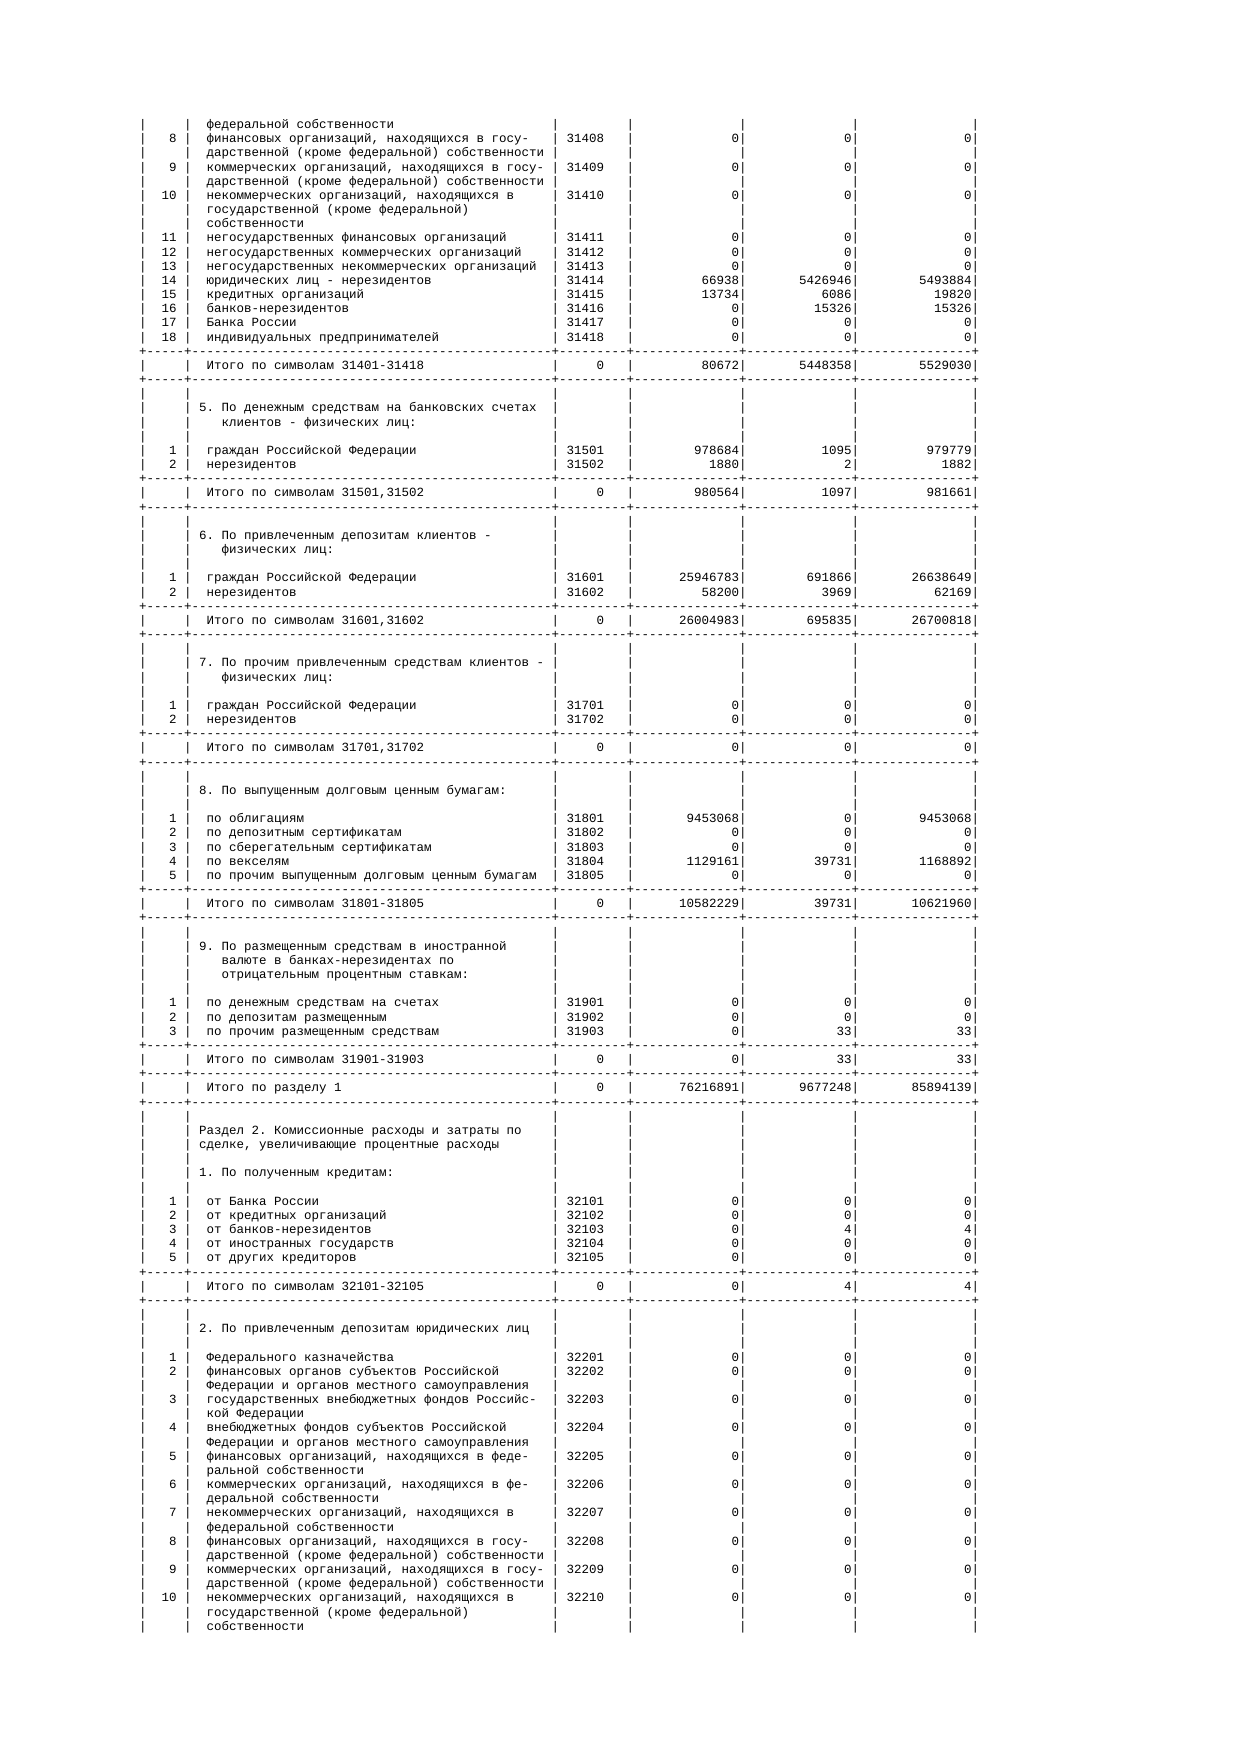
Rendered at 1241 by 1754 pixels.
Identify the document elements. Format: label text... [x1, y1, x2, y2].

text | 5 | по прочим выпущенным долговым ценным бумагам | 31805 | 0| 0| 0| [139, 869, 1101, 883]
text | | 9. По размещенным средствам в иностранной | | | | | [139, 940, 1101, 954]
text | | | | | | | [139, 982, 1101, 996]
text | | кой Федерации | | | | | [139, 1407, 1101, 1421]
text | 2 | от кредитных организаций | 32102 | 0| 0| 0| [139, 1209, 1101, 1223]
text | | деральной собственности | | | | | [139, 1492, 1101, 1506]
text | | 7. По прочим привлеченным средствам клиентов - | | | | | [139, 656, 1101, 671]
text | | собственности | | | | | [139, 217, 1101, 231]
text | 9 | коммерческих организаций, находящихся в госу- | 32209 | 0| 0| 0| [139, 1563, 1101, 1577]
text | 10 | некоммерческих организаций, находящихся в | 32210 | 0| 0| 0| [139, 1591, 1101, 1606]
text | 5 | финансовых организаций, находящихся в феде- | 32205 | 0| 0| 0| [139, 1450, 1101, 1464]
text | 1 | по облигациям | 31801 | 9453068| 0| 9453068| [139, 812, 1101, 826]
text | | собственности | | | | | [139, 1620, 1101, 1634]
text | 8 | финансовых организаций, находящихся в госу- | 32208 | 0| 0| 0| [139, 1535, 1101, 1549]
text | | дарственной (кроме федеральной) собственности | | | | | [139, 146, 1101, 161]
text +-----+------------------------------------------------+---------+--------------+--------------+---------------+ [139, 911, 1101, 926]
text | | | | | | | [139, 1181, 1101, 1195]
text | 2 | по депозитным сертификатам | 31802 | 0| 0| 0| [139, 826, 1101, 841]
text | 3 | государственных внебюджетных фондов Российс- | 32203 | 0| 0| 0| [139, 1393, 1101, 1407]
text | 2 | нерезидентов | 31702 | 0| 0| 0| [139, 713, 1101, 727]
text +-----+------------------------------------------------+---------+--------------+--------------+---------------+ [139, 345, 1101, 359]
text | | | | | | | [139, 642, 1101, 656]
text | | | | | | | [139, 1336, 1101, 1351]
text +-----+------------------------------------------------+---------+--------------+--------------+---------------+ [139, 1294, 1101, 1308]
text | | | | | | | [139, 1308, 1101, 1322]
text | | дарственной (кроме федеральной) собственности | | | | | [139, 1549, 1101, 1563]
text | 1 | граждан Российской Федерации | 31701 | 0| 0| 0| [139, 699, 1101, 713]
text +-----+------------------------------------------------+---------+--------------+--------------+---------------+ [139, 373, 1101, 387]
text | | государственной (кроме федеральной) | | | | | [139, 1606, 1101, 1620]
text | | | | | | | [139, 1110, 1101, 1124]
text | 9 | коммерческих организаций, находящихся в госу- | 31409 | 0| 0| 0| [139, 161, 1101, 175]
text | 1 | по денежным средствам на счетах | 31901 | 0| 0| 0| [139, 996, 1101, 1011]
text | | | | | | | [139, 515, 1101, 529]
text | | федеральной собственности | | | | | [139, 118, 1101, 132]
text | 12 | негосударственных коммерческих организаций | 31412 | 0| 0| 0| [139, 246, 1101, 260]
text | | государственной (кроме федеральной) | | | | | [139, 203, 1101, 217]
text | | | | | | | [139, 1152, 1101, 1166]
text | 5 | от других кредиторов | 32105 | 0| 0| 0| [139, 1251, 1101, 1266]
text | 1 | граждан Российской Федерации | 31601 | 25946783| 691866| 26638649| [139, 571, 1101, 586]
text | 15 | кредитных организаций | 31415 | 13734| 6086| 19820| [139, 288, 1101, 302]
text | 1 | граждан Российской Федерации | 31501 | 978684| 1095| 979779| [139, 444, 1101, 458]
text +-----+------------------------------------------------+---------+--------------+--------------+---------------+ [139, 1039, 1101, 1053]
text | | | | | | | [139, 557, 1101, 571]
text | | | | | | | [139, 387, 1101, 401]
text +-----+------------------------------------------------+---------+--------------+--------------+---------------+ [139, 472, 1101, 486]
text +-----+------------------------------------------------+---------+--------------+--------------+---------------+ [139, 727, 1101, 741]
text +-----+------------------------------------------------+---------+--------------+--------------+---------------+ [139, 600, 1101, 614]
text | | 6. По привлеченным депозитам клиентов - | | | | | [139, 529, 1101, 543]
text | 10 | некоммерческих организаций, находящихся в | 31410 | 0| 0| 0| [139, 189, 1101, 203]
text | | | | | | | [139, 770, 1101, 784]
text | | | | | | | [139, 685, 1101, 699]
text | | федеральной собственности | | | | | [139, 1521, 1101, 1535]
text | | Итого по символам 31801-31805 | 0 | 10582229| 39731| 10621960| [139, 897, 1101, 911]
text | | физических лиц: | | | | | [139, 543, 1101, 557]
text | | валюте в банках-нерезидентах по | | | | | [139, 954, 1101, 968]
text | 2 | по депозитам размещенным | 31902 | 0| 0| 0| [139, 1011, 1101, 1025]
text | 2 | нерезидентов | 31502 | 1880| 2| 1882| [139, 458, 1101, 472]
text | | 2. По привлеченным депозитам юридических лиц | | | | | [139, 1322, 1101, 1336]
text | | Итого по символам 31401-31418 | 0 | 80672| 5448358| 5529030| [139, 359, 1101, 373]
text +-----+------------------------------------------------+---------+--------------+--------------+---------------+ [139, 501, 1101, 515]
text | 11 | негосударственных финансовых организаций | 31411 | 0| 0| 0| [139, 231, 1101, 246]
text | | 8. По выпущенным долговым ценным бумагам: | | | | | [139, 784, 1101, 798]
text | | | | | | | [139, 430, 1101, 444]
text | | 1. По полученным кредитам: | | | | | [139, 1166, 1101, 1181]
text | | Итого по символам 31501,31502 | 0 | 980564| 1097| 981661| [139, 486, 1101, 501]
text | 8 | финансовых организаций, находящихся в госу- | 31408 | 0| 0| 0| [139, 132, 1101, 146]
text | 2 | финансовых органов субъектов Российской | 32202 | 0| 0| 0| [139, 1365, 1101, 1379]
text | 14 | юридических лиц - нерезидентов | 31414 | 66938| 5426946| 5493884| [139, 274, 1101, 288]
text | 3 | по сберегательным сертификатам | 31803 | 0| 0| 0| [139, 841, 1101, 855]
text | | сделке, увеличивающие процентные расходы | | | | | [139, 1138, 1101, 1152]
text | 17 | Банка России | 31417 | 0| 0| 0| [139, 316, 1101, 331]
text | 16 | банков-нерезидентов | 31416 | 0| 15326| 15326| [139, 302, 1101, 316]
text | 4 | по векселям | 31804 | 1129161| 39731| 1168892| [139, 855, 1101, 869]
text | | Итого по символам 31601,31602 | 0 | 26004983| 695835| 26700818| [139, 614, 1101, 628]
text | | Итого по символам 32101-32105 | 0 | 0| 4| 4| [139, 1280, 1101, 1294]
text +-----+------------------------------------------------+---------+--------------+--------------+---------------+ [139, 756, 1101, 770]
text +-----+------------------------------------------------+---------+--------------+--------------+---------------+ [139, 628, 1101, 642]
text | | | | | | | [139, 798, 1101, 812]
text | 6 | коммерческих организаций, находящихся в фе- | 32206 | 0| 0| 0| [139, 1478, 1101, 1492]
text | | 5. По денежным средствам на банковских счетах | | | | | [139, 401, 1101, 416]
text | | Итого по символам 31701,31702 | 0 | 0| 0| 0| [139, 741, 1101, 756]
text | | Федерации и органов местного самоуправления | | | | | [139, 1436, 1101, 1450]
text | | дарственной (кроме федеральной) собственности | | | | | [139, 1577, 1101, 1591]
text +-----+------------------------------------------------+---------+--------------+--------------+---------------+ [139, 1266, 1101, 1280]
text | 18 | индивидуальных предпринимателей | 31418 | 0| 0| 0| [139, 331, 1101, 345]
text | 1 | Федерального казначейства | 32201 | 0| 0| 0| [139, 1351, 1101, 1365]
text | | Итого по символам 31901-31903 | 0 | 0| 33| 33| [139, 1053, 1101, 1067]
text | 2 | нерезидентов | 31602 | 58200| 3969| 62169| [139, 586, 1101, 600]
text +-----+------------------------------------------------+---------+--------------+--------------+---------------+ [139, 883, 1101, 897]
text | 1 | от Банка России | 32101 | 0| 0| 0| [139, 1195, 1101, 1209]
text | | ральной собственности | | | | | [139, 1464, 1101, 1478]
text +-----+------------------------------------------------+---------+--------------+--------------+---------------+ [139, 1067, 1101, 1081]
text +-----+------------------------------------------------+---------+--------------+--------------+---------------+ [139, 1096, 1101, 1110]
text | 13 | негосударственных некоммерческих организаций | 31413 | 0| 0| 0| [139, 260, 1101, 274]
text | | отрицательным процентным ставкам: | | | | | [139, 968, 1101, 982]
text | 3 | от банков-нерезидентов | 32103 | 0| 4| 4| [139, 1223, 1101, 1237]
text | 7 | некоммерческих организаций, находящихся в | 32207 | 0| 0| 0| [139, 1506, 1101, 1521]
text | | дарственной (кроме федеральной) собственности | | | | | [139, 175, 1101, 189]
text | | клиентов - физических лиц: | | | | | [139, 416, 1101, 430]
text | 4 | внебюджетных фондов субъектов Российской | 32204 | 0| 0| 0| [139, 1421, 1101, 1436]
text | | | | | | | [139, 926, 1101, 940]
text | | Итого по разделу 1 | 0 | 76216891| 9677248| 85894139| [139, 1081, 1101, 1096]
text | 3 | по прочим размещенным средствам | 31903 | 0| 33| 33| [139, 1025, 1101, 1039]
text | 4 | от иностранных государств | 32104 | 0| 0| 0| [139, 1237, 1101, 1251]
text | | Раздел 2. Комиссионные расходы и затраты по | | | | | [139, 1124, 1101, 1138]
text | | Федерации и органов местного самоуправления | | | | | [139, 1379, 1101, 1393]
text | | физических лиц: | | | | | [139, 671, 1101, 685]
